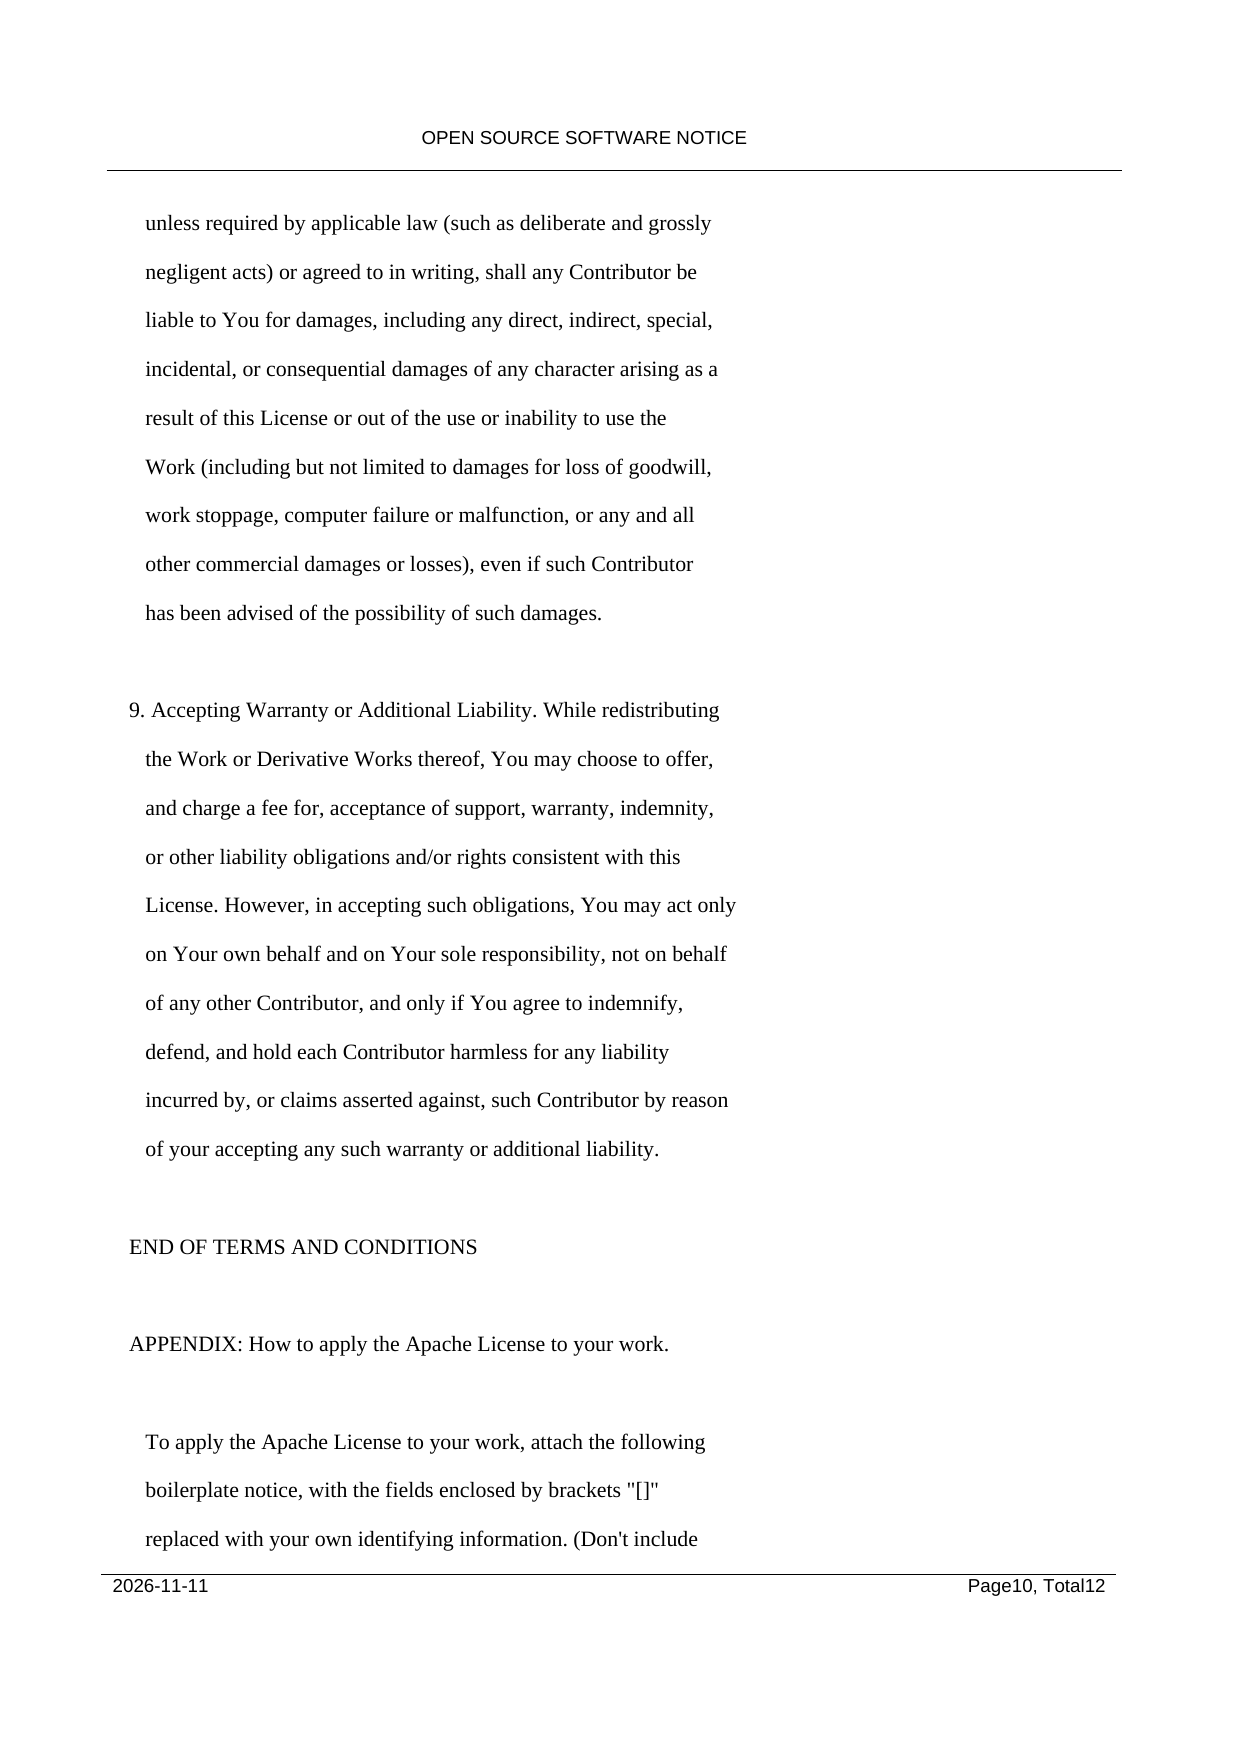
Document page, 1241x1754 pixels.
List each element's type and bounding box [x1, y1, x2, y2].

text [112, 206, 1128, 1555]
